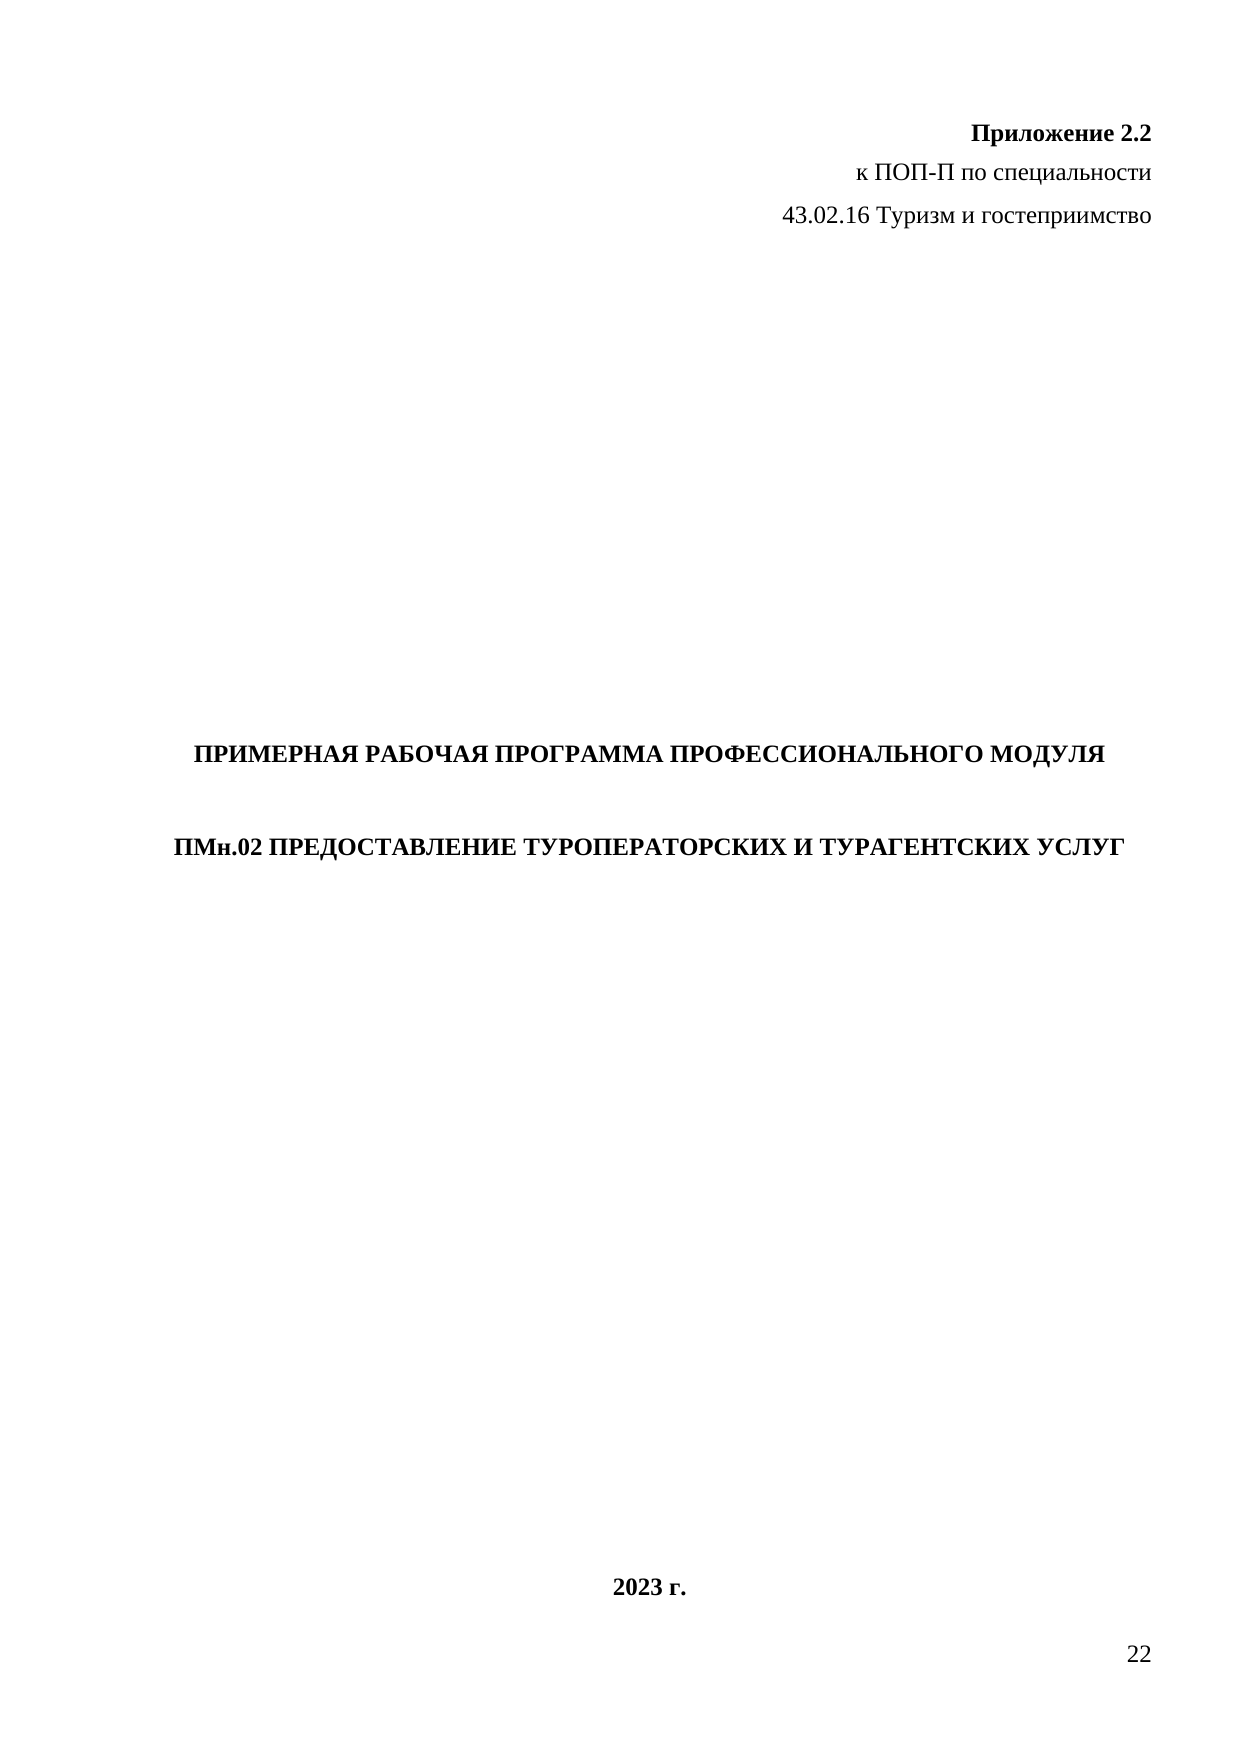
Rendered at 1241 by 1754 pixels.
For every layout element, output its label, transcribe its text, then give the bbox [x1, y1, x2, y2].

subtitle ПМн.02 ПРЕДОСТАВЛЕНИЕ ТУРОПЕРАТОРСКИХ И ТУРАГЕНТСКИХ УСЛУГ [148, 832, 1152, 861]
text к ПОП-П по специальности [148, 157, 1152, 186]
subtitle ПРИМЕРНАЯ РАБОЧАЯ ПРОГРАММА ПРОФЕССИОНАЛЬНОГО МОДУЛЯ [148, 739, 1152, 768]
text 2023 г. [148, 1572, 1152, 1600]
subtitle Приложение 2.2 [148, 118, 1152, 147]
text 43.02.16 Туризм и гостеприимство [148, 201, 1152, 229]
